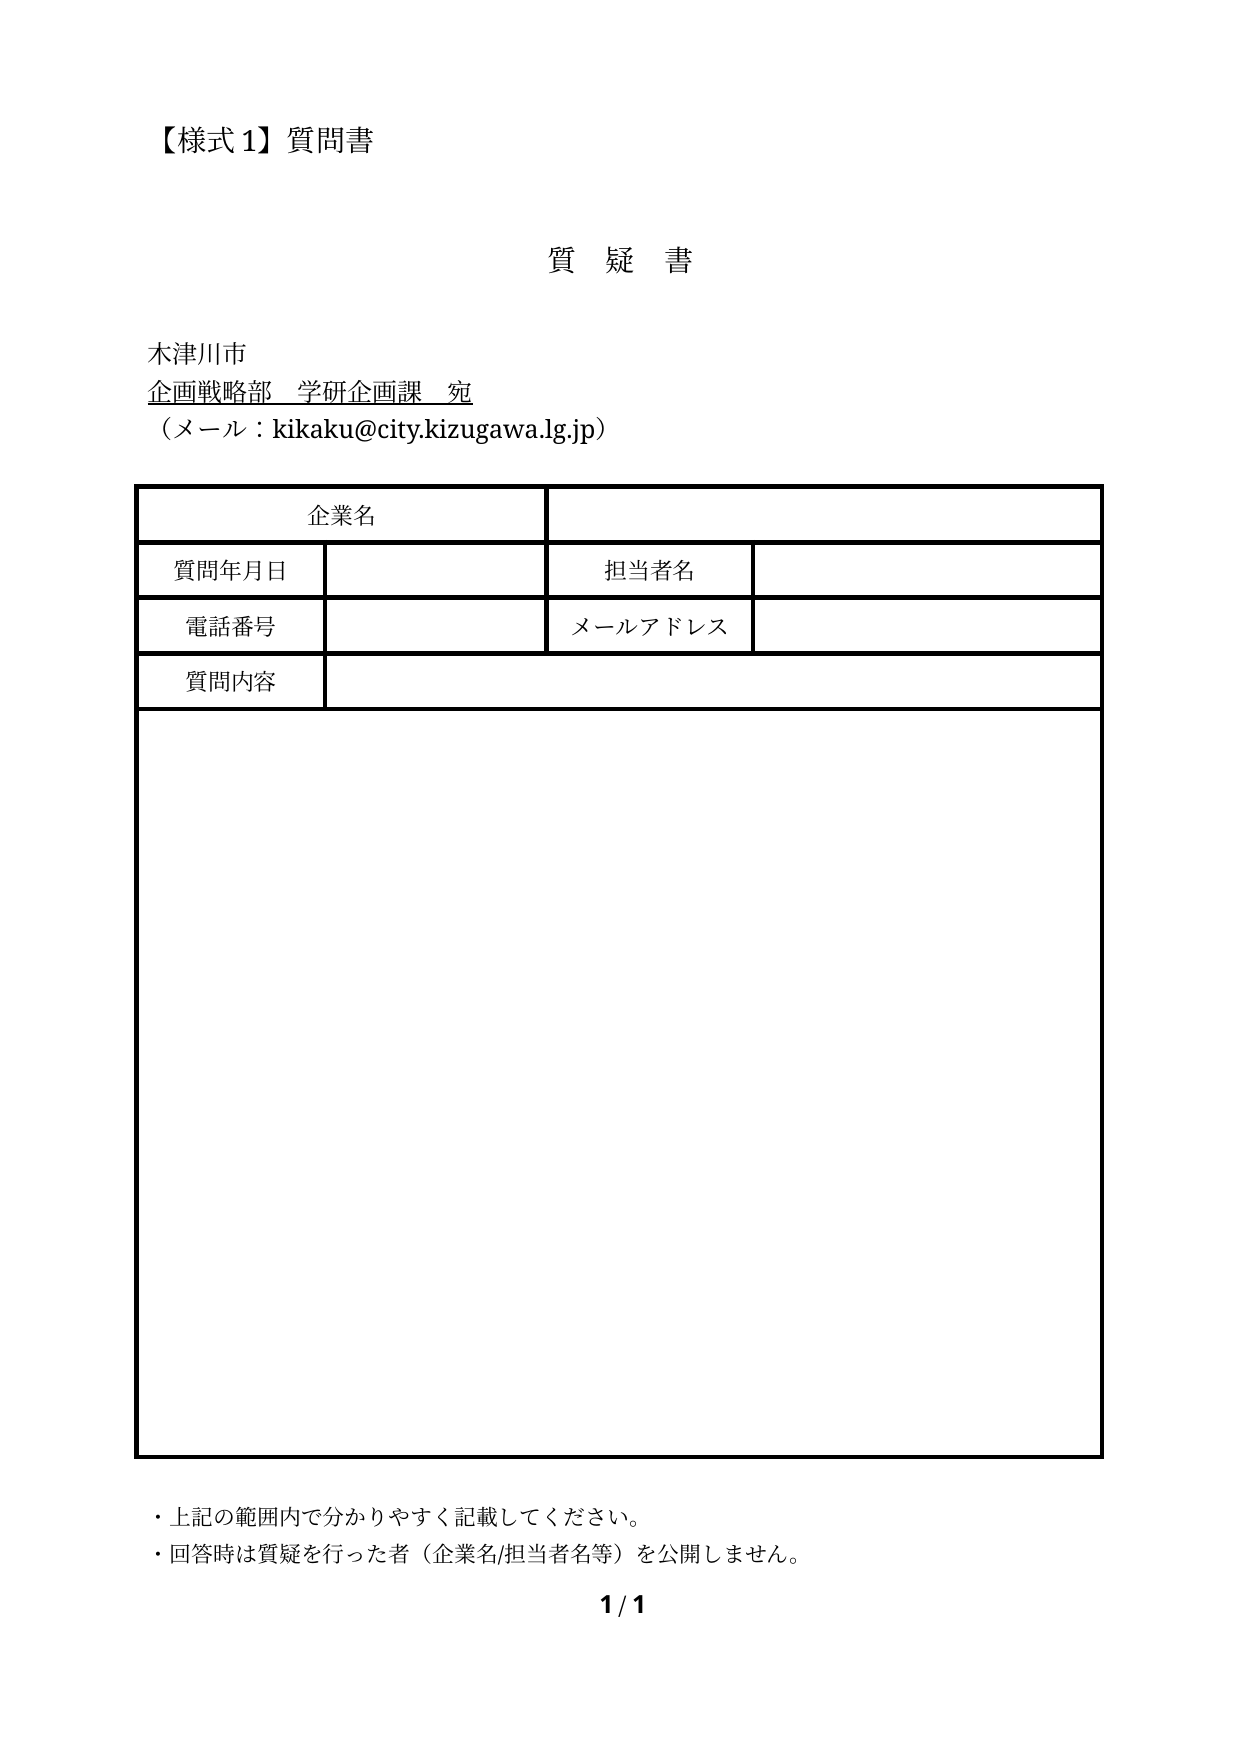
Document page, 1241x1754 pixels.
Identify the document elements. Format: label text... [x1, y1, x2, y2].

table_cell 電話番号 [139, 600, 323, 651]
text （メール：kikaku@city.kizugawa.lg.jp） [148, 409, 1092, 447]
table_header [549, 489, 1100, 540]
table_header 企業名 [139, 489, 544, 540]
table_cell [755, 545, 1100, 595]
table_cell 担当者名 [549, 545, 751, 595]
table_cell [755, 600, 1100, 651]
table_cell 質問内容 [139, 656, 323, 706]
table_cell [327, 600, 544, 651]
table_cell メールアドレス [549, 600, 751, 651]
text ・上記の範囲内で分かりやすく記載してください。 [148, 1497, 1092, 1534]
table_cell [139, 711, 1100, 1454]
table_cell 質問年月日 [139, 545, 323, 595]
text 企画戦略部 学研企画課 宛 [148, 372, 1092, 409]
text 木津川市 [148, 334, 1092, 372]
text ・回答時は質疑を行った者（企業名/担当者名等）を公開しません。 [148, 1534, 1092, 1572]
text 質 疑 書 [148, 222, 1092, 297]
table_cell [327, 656, 1100, 706]
table_cell [327, 545, 544, 595]
